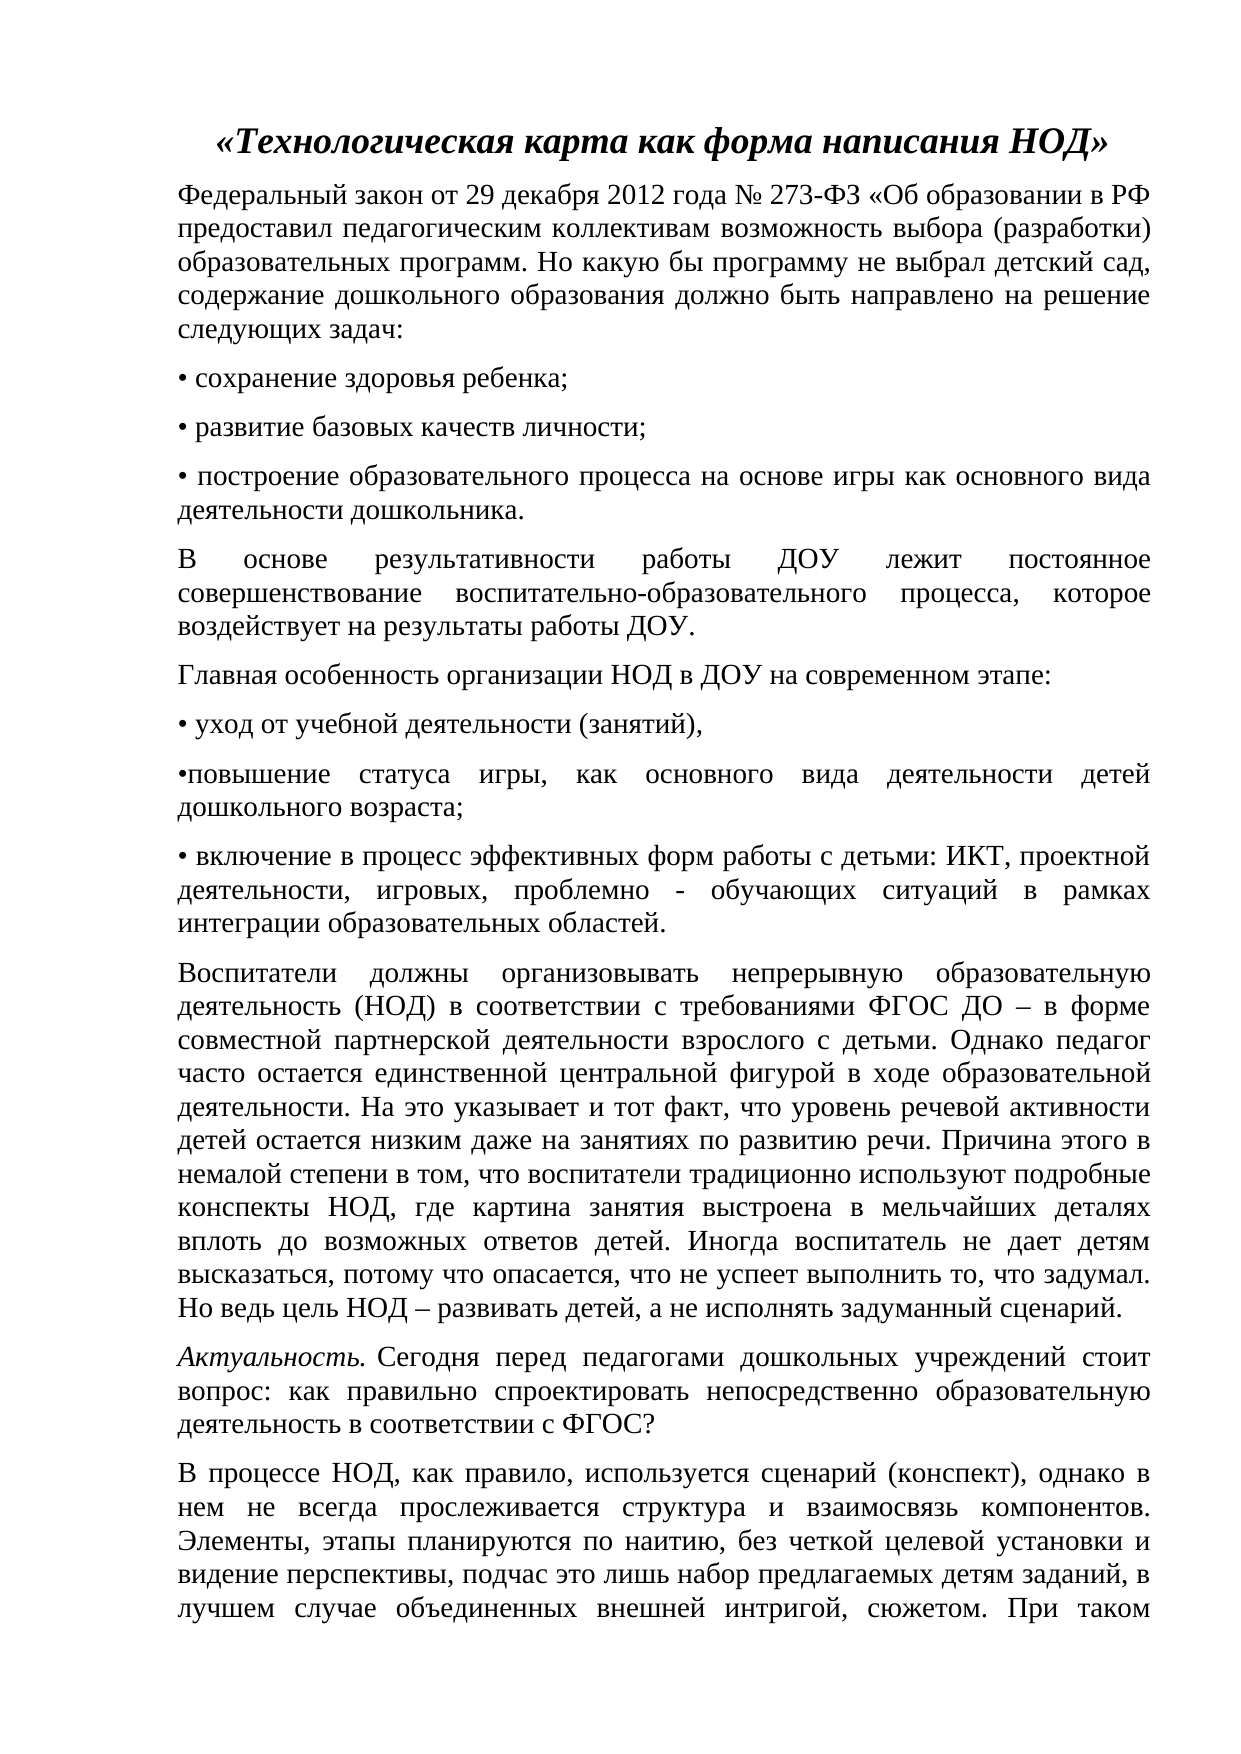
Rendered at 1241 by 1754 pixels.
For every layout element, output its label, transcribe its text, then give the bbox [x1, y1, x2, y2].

text • построение образовательного процесса на основе игры как основного вида деятельности дошкольника. [177, 458, 1152, 526]
text • включение в процесс эффективных форм работы с детьми: ИКТ, проектной деятельности, игровых, проблемно - обучающих ситуаций в рамках интеграции образовательных областей. [177, 838, 1152, 939]
text • уход от учебной деятельности (занятий), [177, 707, 1152, 740]
text Воспитатели должны организовывать непрерывную образовательную деятельность (НОД) в соответствии с требованиями ФГОС ДО – в форме совместной партнерской деятельности взрослого с детьми. Однако педагог часто остается единственной центральной фигурой в ходе образовательной деятельности. На это указывает и тот факт, что уровень речевой активности детей остается низким даже на занятиях по развитию речи. Причина этого в немалой степени в том, что воспитатели традиционно используют подробные конспекты НОД, где картина занятия выстроена в мельчайших деталях вплоть до возможных ответов детей. Иногда воспитатель не дает детям высказаться, потому что опасается, что не успеет выполнить то, что задумал. Но ведь цель НОД – развивать детей, а не исполнять задуманный сценарий. [177, 955, 1152, 1324]
text Главная особенность организации НОД в ДОУ на современном этапе: [177, 657, 1152, 691]
text «Технологическая карта как форма написания НОД» [177, 118, 1152, 161]
text Федеральный закон от 29 декабря 2012 года № 273-ФЗ «Об образовании в РФ предоставил педагогическим коллективам возможность выбора (разработки) образовательных программ. Но какую бы программу не выбрал детский сад, содержание дошкольного образования должно быть направлено на решение следующих задач: [177, 177, 1152, 344]
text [177, 1456, 1152, 1623]
text • сохранение здоровья ребенка; [177, 360, 1152, 394]
text В основе результативности работы ДОУ лежит постоянное совершенствование воспитательно-образовательного процесса, которое воздействует на результаты работы ДОУ. [177, 541, 1152, 642]
text •повышение статуса игры, как основного вида деятельности детей дошкольного возраста; [177, 756, 1152, 823]
text Актуальность. Сегодня перед педагогами дошкольных учреждений стоит вопрос: как правильно спроектировать непосредственно образовательную деятельность в соответствии с ФГОС? [177, 1339, 1152, 1440]
text • развитие базовых качеств личности; [177, 409, 1152, 443]
